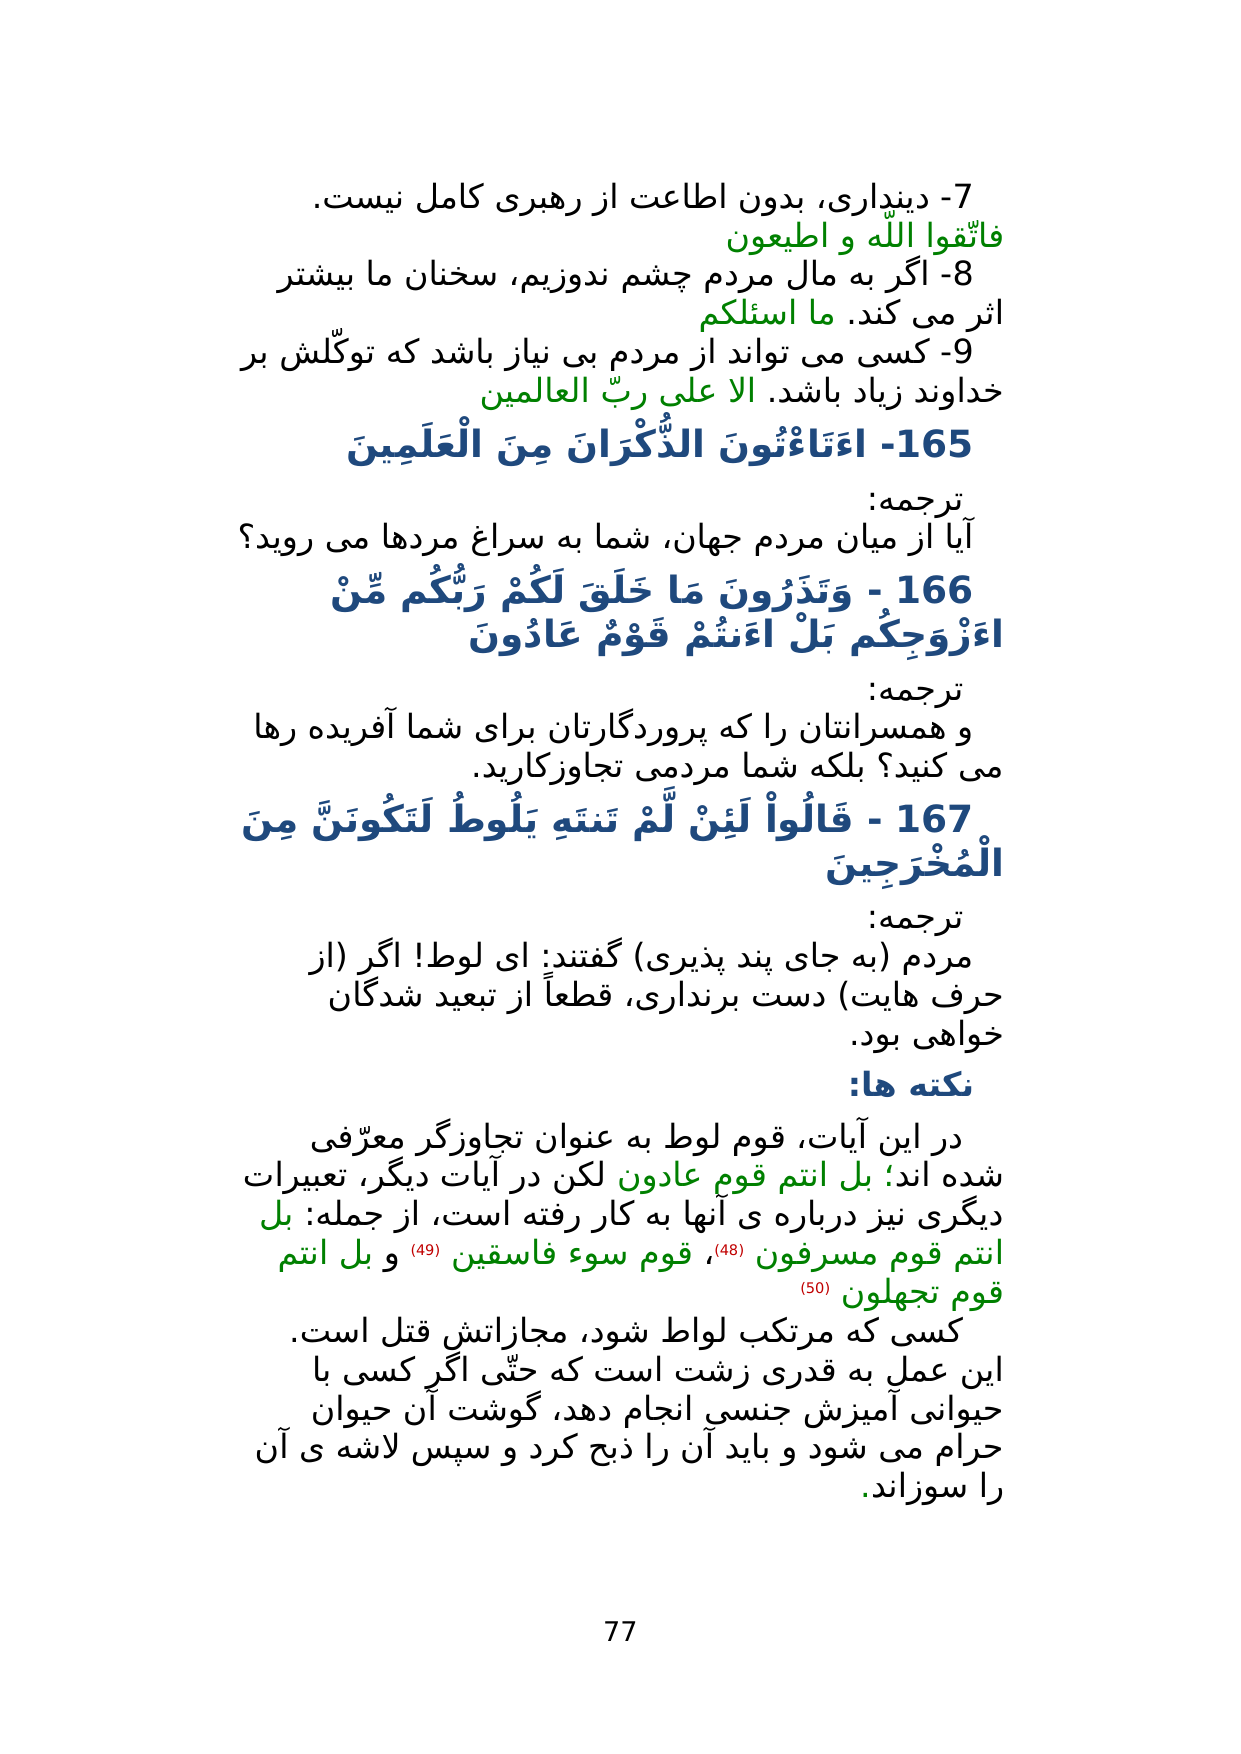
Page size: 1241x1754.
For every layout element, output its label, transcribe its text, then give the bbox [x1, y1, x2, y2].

text 8- اگر به مال مردم چشم ندوزيم، سخنان ما بيشتر اثر مى كند. ما اسئلكم [236, 255, 1004, 333]
subtitle 167 - قَالُواْ لَئِنْ لَّمْ تَنتَهِ يَلُوطُ لَتَكُونَنَّ مِنَ الْمُخْرَجِينَ [236, 798, 1004, 885]
text ترجمه: [236, 479, 1004, 518]
text در اين آيات، قوم لوط به عنوان تجاوزگر معرّفى شده اند؛ بل انتم قوم عادون لكن در آيات ديگر، تعبيرات ديگرى نيز درباره ى آنها به كار رفته است، از جمله: بل انتم قوم مسرفون (48)، قوم سوء فاسقين (49) و بل انتم قوم تجهلون (50) [236, 1117, 1004, 1311]
subtitle 166 - وَتَذَرُونَ مَا خَلَقَ لَكُمْ رَبُّكُم مِّنْ اءَزْوَجِكُم بَلْ اءَنتُمْ قَوْمٌ عَادُونَ [236, 569, 1004, 656]
text و همسرانتان را كه پروردگارتان براى شما آفريده رها مى كنيد؟ بلكه شما مردمى تجاوزكاريد. [236, 708, 1004, 786]
text 7- ديندارى، بدون اطاعت از رهبرى كامل نيست. فاتّقوا اللّه و اطيعون [236, 177, 1004, 255]
text 9- كسى مى تواند از مردم بى نياز باشد كه توكّلش بر خداوند زياد باشد. الا على ربّ العالمين [236, 333, 1004, 410]
text كسى كه مرتكب لواط شود، مجازاتش قتل است. اين عمل به قدرى زشت است كه حتّى اگر كسى با حيوانى آميزش جنسى انجام دهد، گوشت آن حيوان حرام مى شود و بايد آن را ذبح كرد و سپس لاشه ى آن را سوزاند. [236, 1311, 1004, 1506]
text ترجمه: [236, 898, 1004, 937]
text ترجمه: [236, 669, 1004, 708]
subtitle 165- اءَتَاءْتُونَ الذُّكْرَانَ مِنَ الْعَلَمِينَ [236, 423, 1004, 466]
subtitle نكته ها: [236, 1066, 1004, 1104]
text آيا از ميان مردم جهان، شما به سراغ مردها مى رويد؟ [236, 518, 1004, 557]
text مردم (به جاى پند پذيرى) گفتند: اى لوط! اگر (از حرف هايت) دست برندارى، قطعاً از تبعيد شدگان خواهى بود. [236, 937, 1004, 1053]
